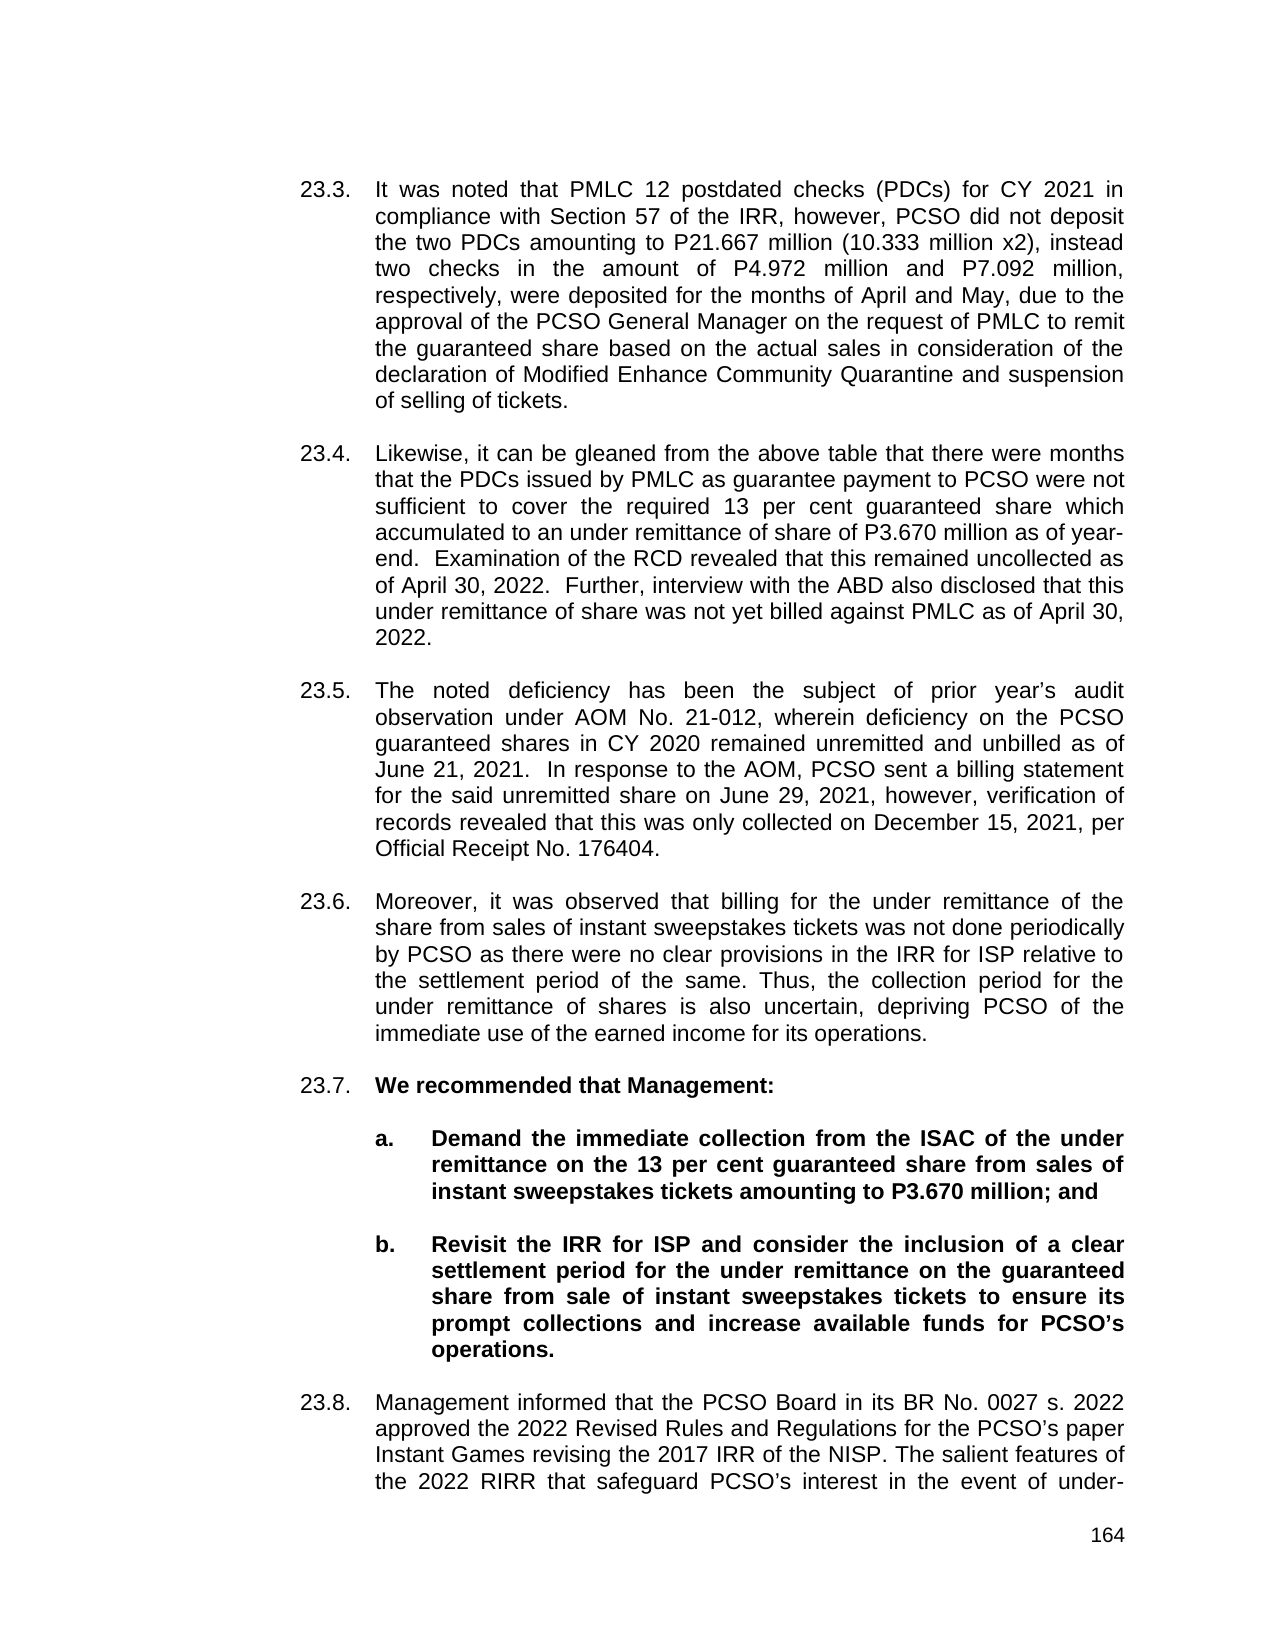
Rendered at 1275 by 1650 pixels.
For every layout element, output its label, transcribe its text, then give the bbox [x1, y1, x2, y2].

list Likewise, it can be gleaned from the above table that there were months that the PDCs issued by PMLC as guarantee payment to PCSO were not sufficient to cover the required 13 per cent guaranteed share which accumulated to an under remittance of share of P3.670 million as of year-end. Examination of the RCD revealed that this remained uncollected as of April 30, 2022. Further, interview with the ABD also disclosed that this under remittance of share was not yet billed against PMLC as of April 30, 2022. [300, 440, 1125, 651]
list Moreover, it was observed that billing for the under remittance of the share from sales of instant sweepstakes tickets was not done periodically by PCSO as there were no clear provisions in the IRR for ISP relative to the settlement period of the same. Thus, the collection period for the under remittance of shares is also uncertain, depriving PCSO of the immediate use of the earned income for its operations. [300, 888, 1125, 1046]
list The noted deficiency has been the subject of prior year’s audit observation under AOM No. 21-012, wherein deficiency on the PCSO guaranteed shares in CY 2020 remained unremitted and unbilled as of June 21, 2021. In response to the AOM, PCSO sent a billing statement for the said unremitted share on June 29, 2021, however, verification of records revealed that this was only collected on December 15, 2021, per Official Receipt No. 176404. [300, 677, 1125, 862]
list We recommended that Management: [300, 1072, 1125, 1099]
list Demand the immediate collection from the ISAC of the under remittance on the 13 per cent guaranteed share from sales of instant sweepstakes tickets amounting to P3.670 million; and [375, 1125, 1125, 1204]
list It was noted that PMLC 12 postdated checks (PDCs) for CY 2021 in compliance with Section 57 of the IRR, however, PCSO did not deposit the two PDCs amounting to P21.667 million (10.333 million x2), instead two checks in the amount of P4.972 million and P7.092 million, respectively, were deposited for the months of April and May, due to the approval of the PCSO General Manager on the request of PMLC to remit the guaranteed share based on the actual sales in consideration of the declaration of Modified Enhance Community Quarantine and suspension of selling of tickets. [300, 176, 1125, 413]
list Revisit the IRR for ISP and consider the inclusion of a clear settlement period for the under remittance on the guaranteed share from sale of instant sweepstakes tickets to ensure its prompt collections and increase available funds for PCSO’s operations. [375, 1231, 1125, 1362]
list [300, 1389, 1125, 1494]
